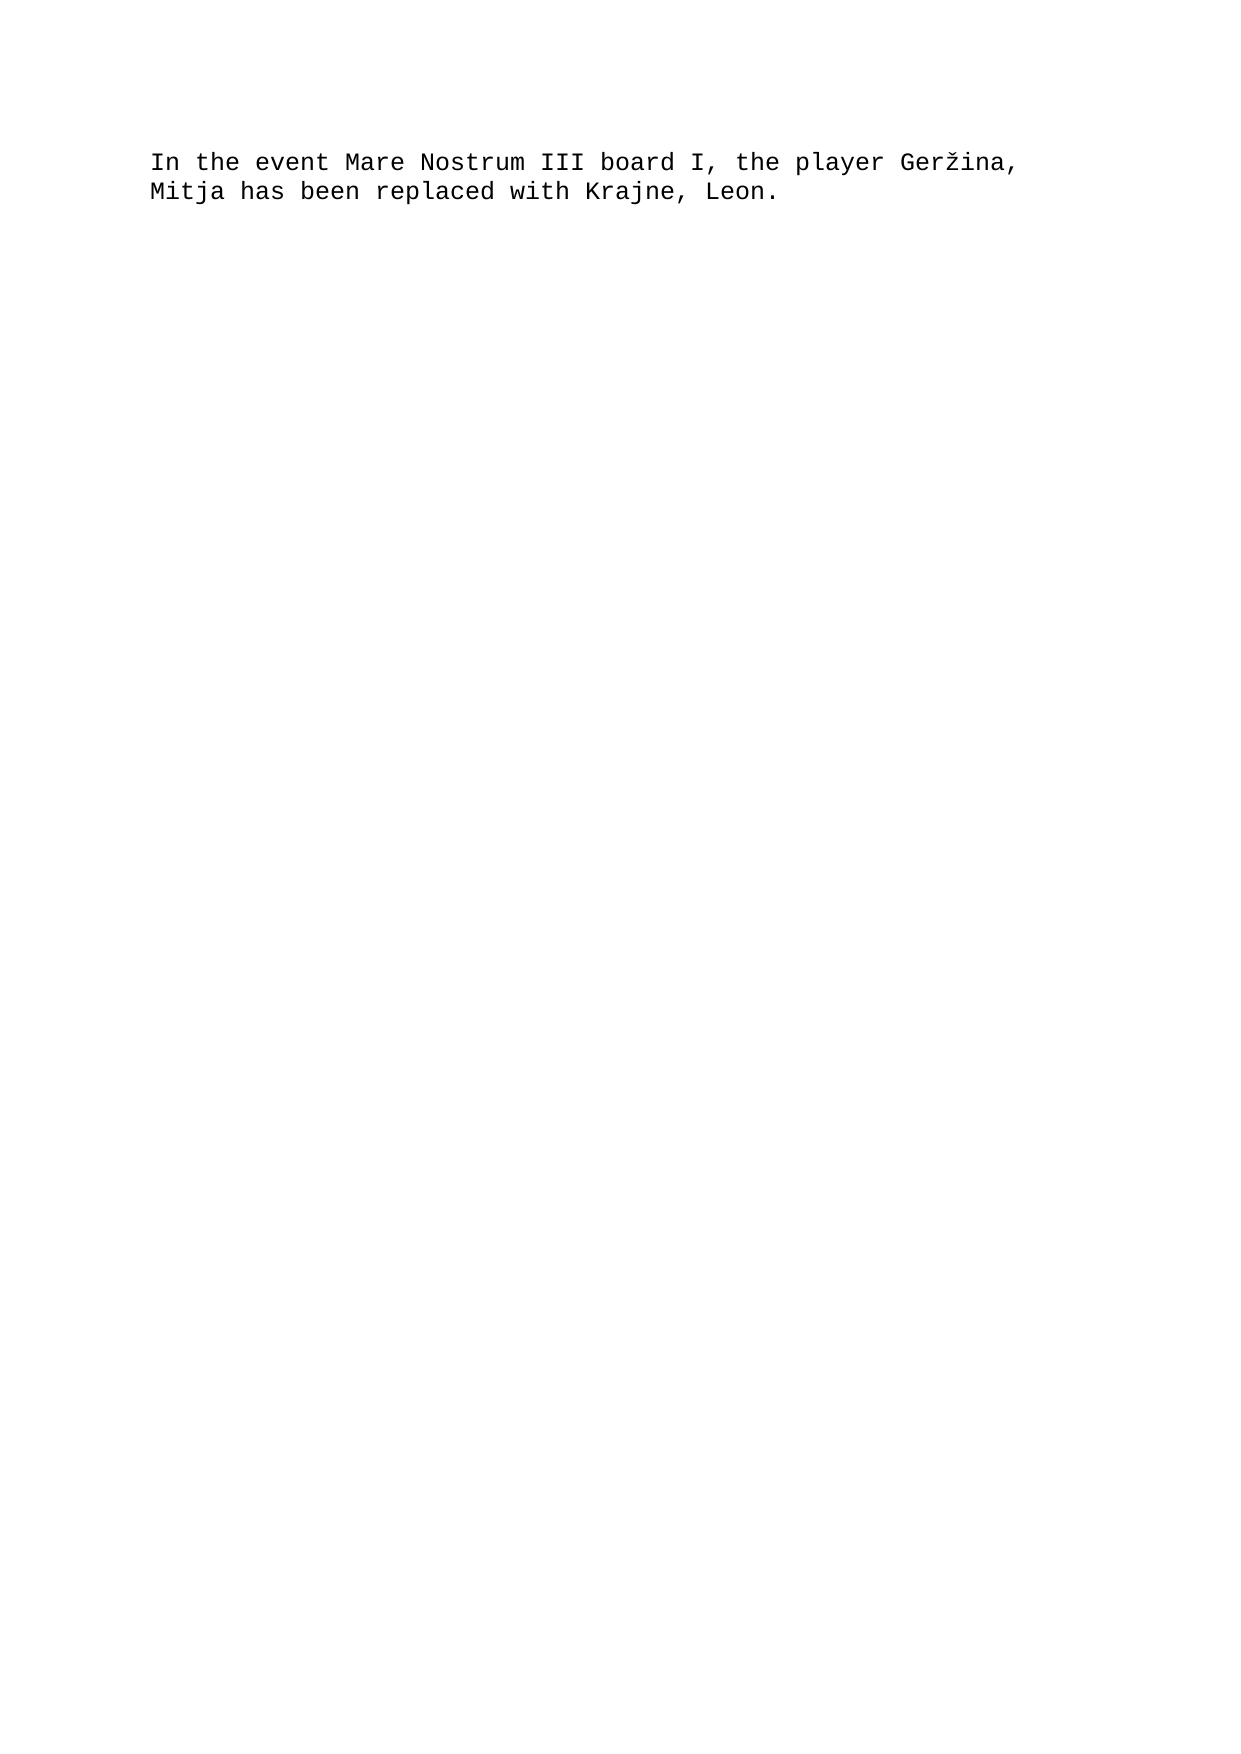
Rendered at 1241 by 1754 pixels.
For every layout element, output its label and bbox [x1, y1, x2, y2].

text [150, 150, 1090, 207]
